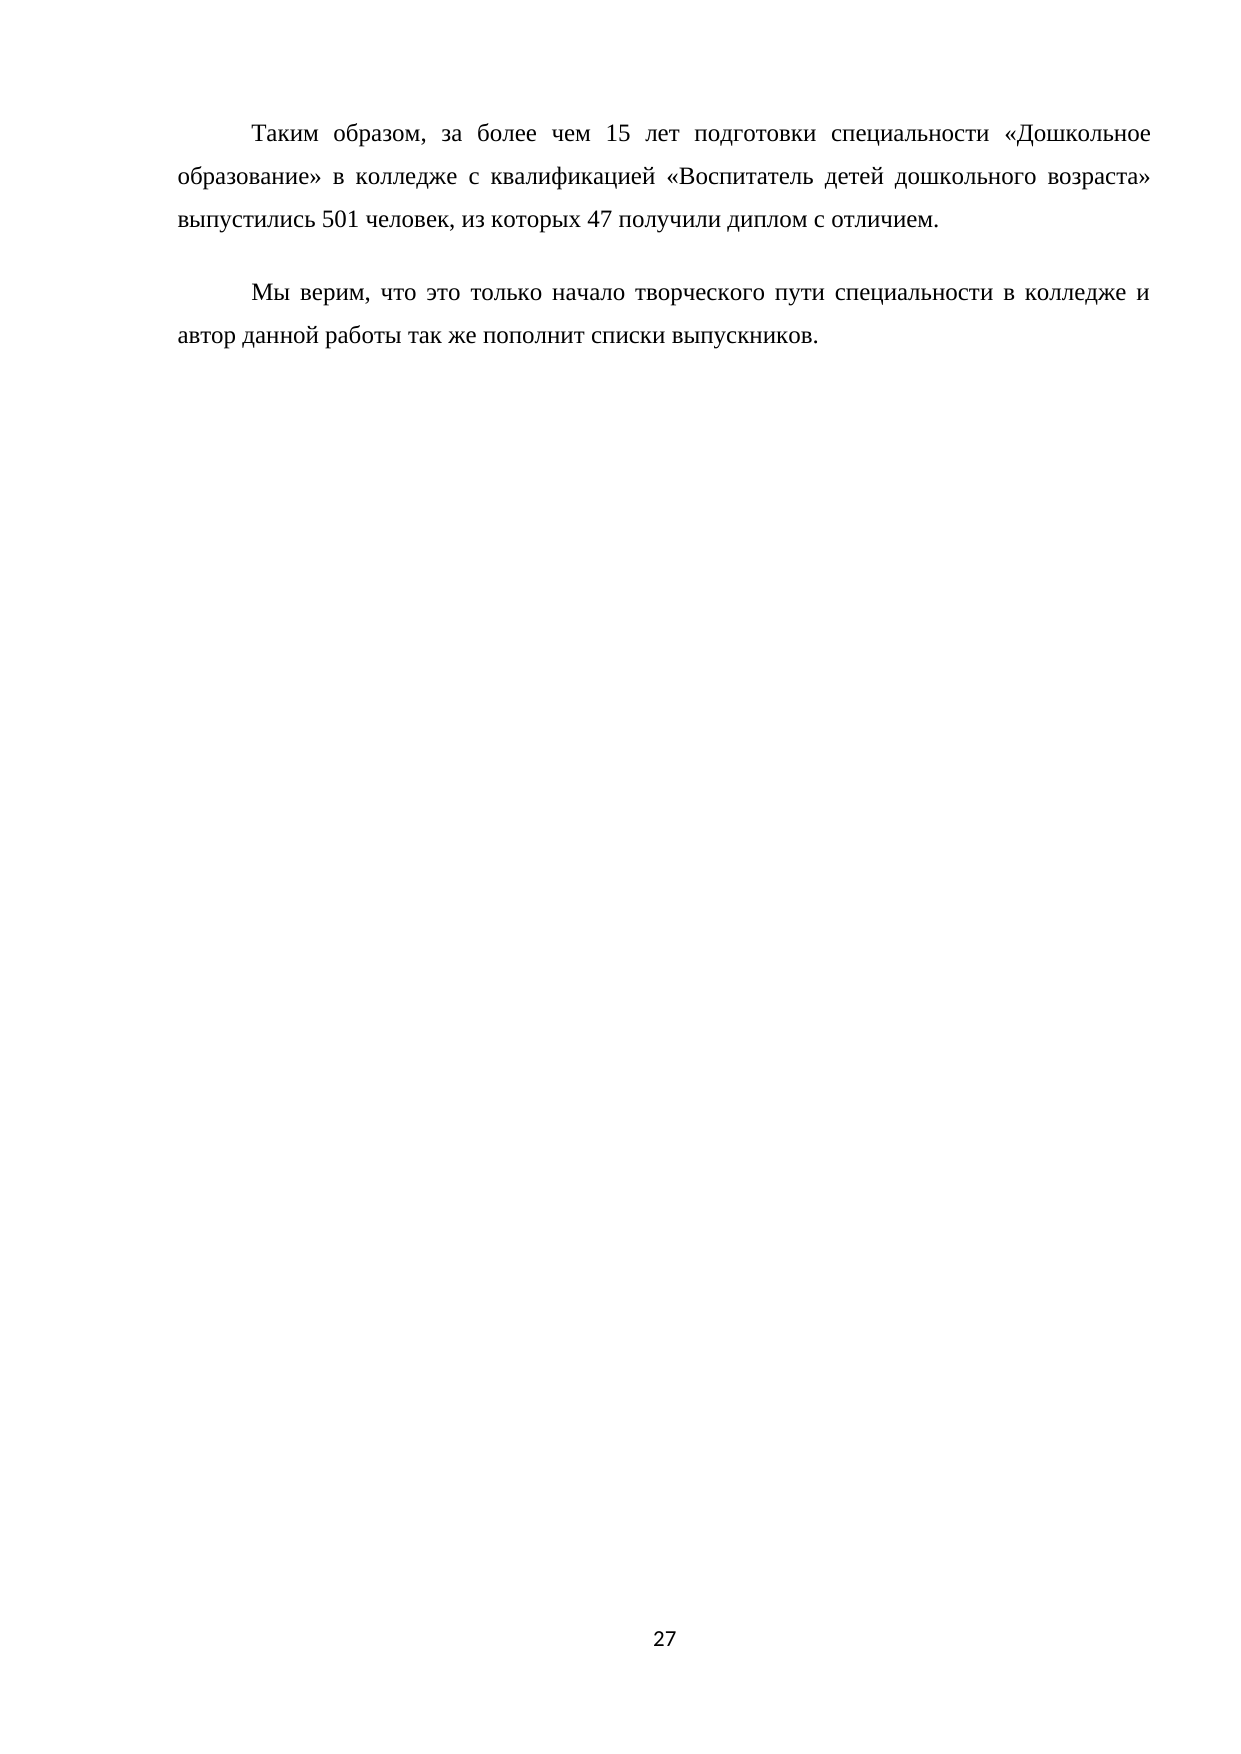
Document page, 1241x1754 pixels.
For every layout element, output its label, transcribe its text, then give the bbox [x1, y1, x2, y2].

text Таким образом, за более чем 15 лет подготовки специальности «Дошкольное образование» в колледже с квалификацией «Воспитатель детей дошкольного возраста» выпустились 501 человек, из которых 47 получили диплом с отличием. [177, 118, 1152, 233]
text Мы верим, что это только начало творческого пути специальности в колледже и автор данной работы так же пополнит списки выпускников. [177, 277, 1152, 348]
